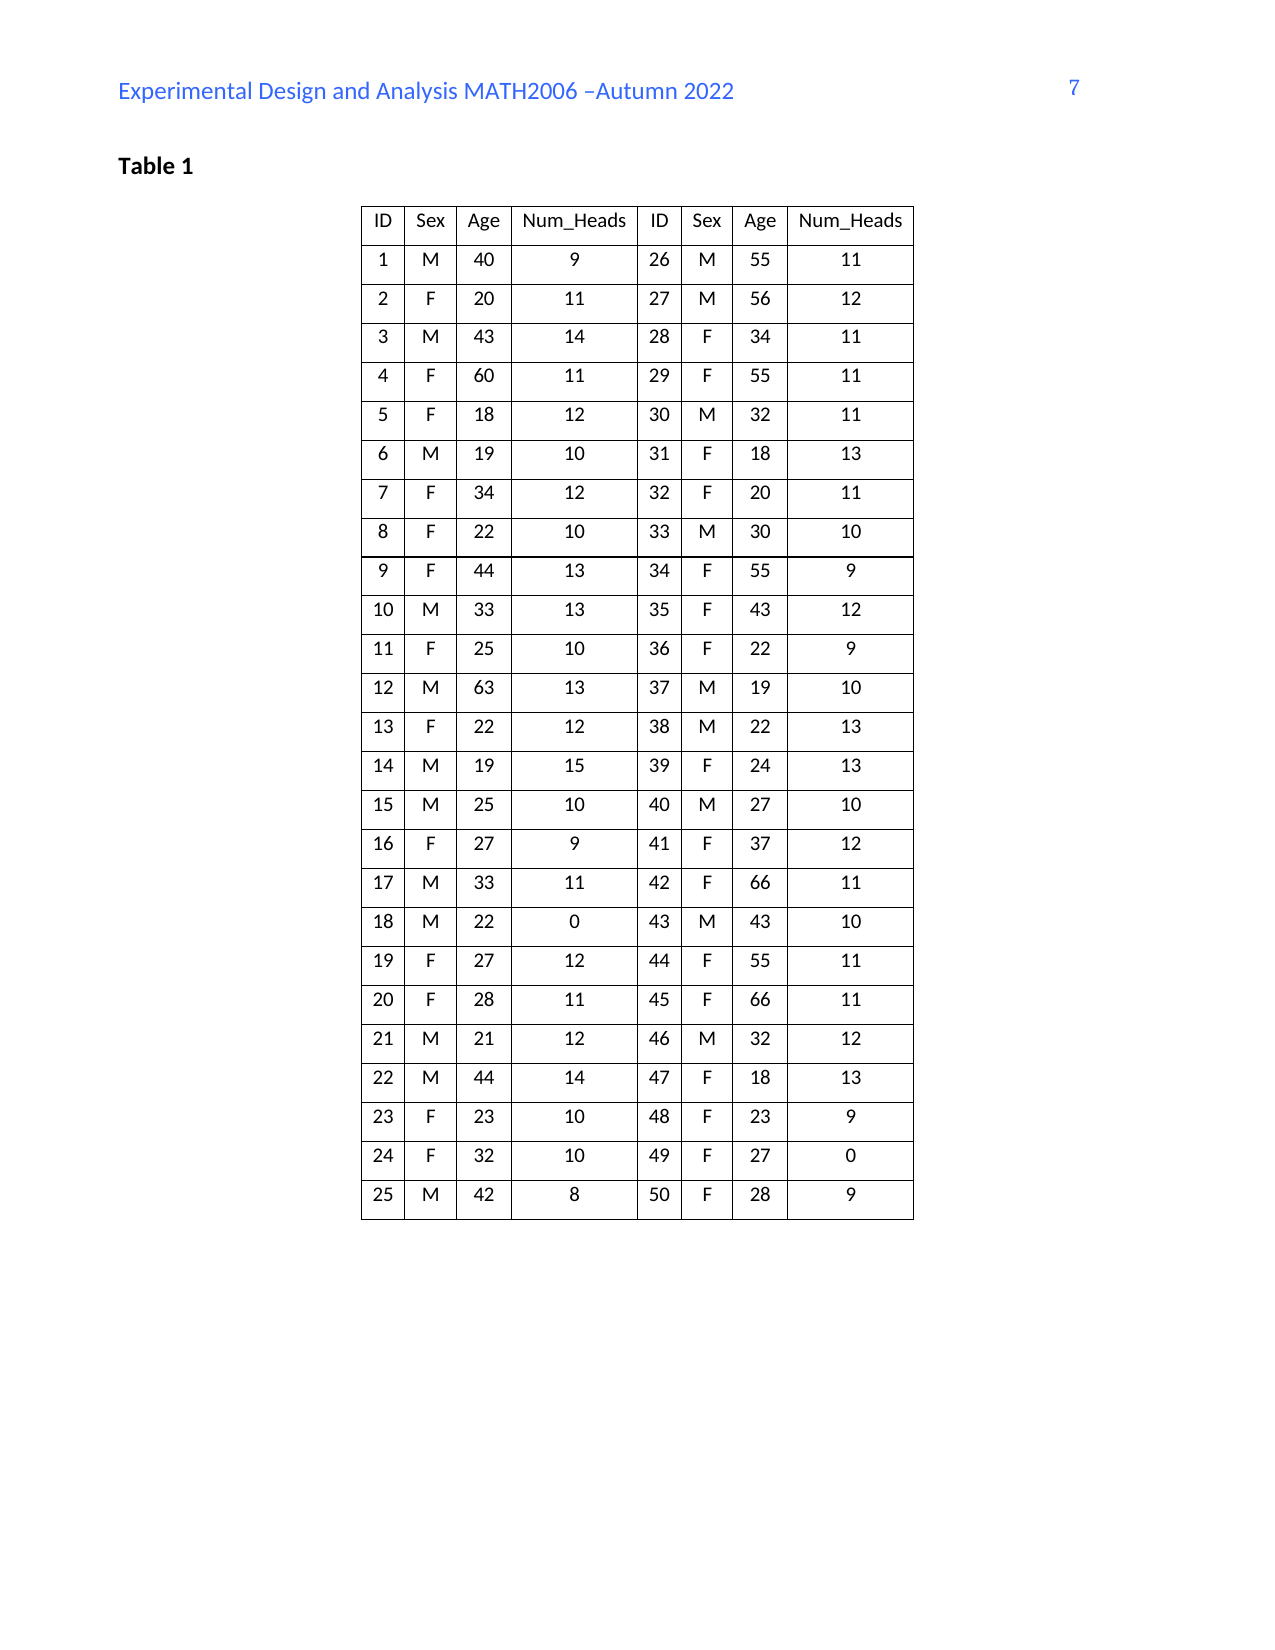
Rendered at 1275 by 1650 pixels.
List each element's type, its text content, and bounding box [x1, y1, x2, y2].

table_cell 27 [733, 1142, 787, 1180]
table_header Age [733, 207, 787, 245]
table_header Num_Heads [512, 207, 637, 245]
table_cell 18 [362, 908, 404, 946]
table_cell 55 [733, 363, 787, 401]
table_cell 32 [457, 1142, 511, 1180]
table_cell 12 [512, 480, 637, 517]
table_cell 28 [638, 324, 681, 362]
table_cell 34 [457, 480, 511, 517]
table_cell 43 [638, 908, 681, 946]
table_cell 28 [457, 986, 511, 1024]
table_cell 22 [362, 1064, 404, 1102]
table_cell 13 [512, 674, 637, 712]
table_cell M [682, 713, 732, 751]
table_cell 21 [457, 1025, 511, 1063]
table_cell 38 [638, 713, 681, 751]
table_cell 12 [512, 402, 637, 439]
table_cell 40 [638, 791, 681, 829]
table_cell M [405, 1181, 456, 1219]
table_cell 8 [512, 1181, 637, 1219]
table_cell 9 [512, 246, 637, 284]
table_cell 10 [788, 908, 913, 946]
table_cell 55 [733, 558, 787, 595]
table_cell 10 [512, 441, 637, 478]
table_cell M [405, 1064, 456, 1102]
table_cell F [405, 558, 456, 595]
table_cell M [682, 285, 732, 323]
table_header Num_Heads [788, 207, 913, 245]
table_cell 4 [362, 363, 404, 401]
table_cell M [405, 752, 456, 790]
table_cell 10 [512, 1103, 637, 1141]
table_header Sex [682, 207, 732, 245]
table_cell M [682, 1025, 732, 1063]
table_cell 23 [733, 1103, 787, 1141]
table_cell 17 [362, 869, 404, 907]
table_cell 9 [512, 830, 637, 868]
table_cell F [405, 830, 456, 868]
table_cell 11 [512, 869, 637, 907]
table_cell M [405, 246, 456, 284]
table_cell M [405, 674, 456, 712]
table_cell M [682, 402, 732, 439]
table_cell 7 [362, 480, 404, 517]
table_cell 22 [457, 713, 511, 751]
table_cell F [682, 1181, 732, 1219]
table_header Sex [405, 207, 456, 245]
table_cell 13 [512, 596, 637, 634]
table_cell F [405, 480, 456, 517]
table_cell 19 [457, 752, 511, 790]
table_cell 6 [362, 441, 404, 478]
table_cell 32 [733, 1025, 787, 1063]
table_cell 33 [638, 519, 681, 556]
table_cell 43 [733, 908, 787, 946]
table_cell 37 [638, 674, 681, 712]
table_cell 14 [512, 324, 637, 362]
table_cell 35 [638, 596, 681, 634]
table_header Age [457, 207, 511, 245]
table_cell F [405, 363, 456, 401]
table_cell 45 [638, 986, 681, 1024]
table_cell 19 [457, 441, 511, 478]
table_cell 10 [788, 519, 913, 556]
table_cell F [682, 1064, 732, 1102]
table_cell 12 [512, 947, 637, 985]
table_cell M [405, 324, 456, 362]
table_cell F [405, 947, 456, 985]
table_cell F [405, 635, 456, 673]
table_cell 19 [733, 674, 787, 712]
table_cell 20 [457, 285, 511, 323]
table_cell 11 [788, 869, 913, 907]
table_cell 18 [733, 441, 787, 478]
table_cell 9 [362, 558, 404, 595]
table_cell M [405, 1025, 456, 1063]
table_cell F [405, 285, 456, 323]
table_cell 11 [512, 986, 637, 1024]
table_cell 13 [788, 713, 913, 751]
table_cell 22 [457, 519, 511, 556]
table_cell 44 [457, 1064, 511, 1102]
table_cell 13 [362, 713, 404, 751]
table_cell 30 [733, 519, 787, 556]
table_cell 55 [733, 947, 787, 985]
table_cell 21 [362, 1025, 404, 1063]
table_cell 34 [638, 558, 681, 595]
table_cell 12 [788, 1025, 913, 1063]
table_cell 20 [733, 480, 787, 517]
table_cell 10 [512, 791, 637, 829]
table_cell 19 [362, 947, 404, 985]
table_cell 33 [457, 596, 511, 634]
table_cell 33 [457, 869, 511, 907]
table_cell 40 [457, 246, 511, 284]
table_cell 24 [733, 752, 787, 790]
table_cell 46 [638, 1025, 681, 1063]
table_cell M [682, 791, 732, 829]
table_cell 37 [733, 830, 787, 868]
table_cell 0 [788, 1142, 913, 1180]
table_cell F [682, 869, 732, 907]
table_cell M [682, 246, 732, 284]
table_cell 14 [512, 1064, 637, 1102]
table_cell 13 [512, 558, 637, 595]
table_cell 11 [512, 363, 637, 401]
table_cell 8 [362, 519, 404, 556]
table_cell 18 [733, 1064, 787, 1102]
table_cell 12 [512, 1025, 637, 1063]
table_cell M [405, 869, 456, 907]
table_cell 66 [733, 869, 787, 907]
table_cell 10 [512, 1142, 637, 1180]
table_cell 47 [638, 1064, 681, 1102]
table_cell 3 [362, 324, 404, 362]
table_cell F [682, 324, 732, 362]
table_cell 30 [638, 402, 681, 439]
table_header ID [362, 207, 404, 245]
table_cell 34 [733, 324, 787, 362]
table_cell 39 [638, 752, 681, 790]
table_cell 55 [733, 246, 787, 284]
table_cell 25 [457, 791, 511, 829]
table_cell M [405, 596, 456, 634]
table_cell 32 [733, 402, 787, 439]
table_cell 36 [638, 635, 681, 673]
table_cell 28 [733, 1181, 787, 1219]
table_cell 49 [638, 1142, 681, 1180]
table_cell M [405, 908, 456, 946]
table_cell 20 [362, 986, 404, 1024]
table_cell 43 [457, 324, 511, 362]
table_cell 11 [788, 363, 913, 401]
table_cell 48 [638, 1103, 681, 1141]
table_cell F [405, 1142, 456, 1180]
table_cell 12 [788, 830, 913, 868]
table_cell 23 [362, 1103, 404, 1141]
table_cell 10 [788, 674, 913, 712]
table_cell 0 [512, 908, 637, 946]
table_cell 25 [362, 1181, 404, 1219]
table_cell M [405, 791, 456, 829]
table_cell 11 [788, 480, 913, 517]
table_cell 25 [457, 635, 511, 673]
table_cell 50 [638, 1181, 681, 1219]
table_cell F [405, 519, 456, 556]
table_cell F [405, 1103, 456, 1141]
table_cell 16 [362, 830, 404, 868]
table_cell 9 [788, 1103, 913, 1141]
table_cell 26 [638, 246, 681, 284]
table_cell 15 [362, 791, 404, 829]
table_cell 13 [788, 752, 913, 790]
table_cell 9 [788, 558, 913, 595]
table_cell 60 [457, 363, 511, 401]
table_cell 12 [788, 285, 913, 323]
table_cell 42 [638, 869, 681, 907]
table_cell 11 [512, 285, 637, 323]
table_cell F [682, 480, 732, 517]
table_cell 12 [362, 674, 404, 712]
table_cell 1 [362, 246, 404, 284]
table_cell 10 [512, 519, 637, 556]
table_cell 42 [457, 1181, 511, 1219]
table_cell 10 [788, 791, 913, 829]
table_cell 43 [733, 596, 787, 634]
table_cell 2 [362, 285, 404, 323]
table_cell 23 [457, 1103, 511, 1141]
table_cell 32 [638, 480, 681, 517]
table_cell M [682, 908, 732, 946]
table_cell 22 [733, 635, 787, 673]
table_cell 10 [512, 635, 637, 673]
table_cell 18 [457, 402, 511, 439]
table_cell 5 [362, 402, 404, 439]
table_cell 13 [788, 441, 913, 478]
table_cell 44 [457, 558, 511, 595]
table_cell 44 [638, 947, 681, 985]
table_cell F [682, 752, 732, 790]
table_cell F [682, 830, 732, 868]
table_cell 11 [788, 246, 913, 284]
table_cell F [682, 947, 732, 985]
table_cell F [682, 635, 732, 673]
table_cell F [682, 558, 732, 595]
table_cell 14 [362, 752, 404, 790]
table_cell M [405, 441, 456, 478]
table_cell F [682, 1142, 732, 1180]
table_cell F [682, 363, 732, 401]
table_cell 11 [788, 986, 913, 1024]
table_cell 11 [788, 402, 913, 439]
table_cell F [405, 402, 456, 439]
table_cell F [682, 986, 732, 1024]
table_cell F [405, 986, 456, 1024]
table_cell M [682, 519, 732, 556]
table_cell F [682, 1103, 732, 1141]
table_cell 10 [362, 596, 404, 634]
table_cell 12 [512, 713, 637, 751]
table_cell 27 [733, 791, 787, 829]
table_cell 41 [638, 830, 681, 868]
table_header ID [638, 207, 681, 245]
table_cell 66 [733, 986, 787, 1024]
table_cell 29 [638, 363, 681, 401]
table_cell M [682, 674, 732, 712]
table_cell 27 [638, 285, 681, 323]
table_cell 27 [457, 830, 511, 868]
table_cell 11 [362, 635, 404, 673]
table_cell F [682, 596, 732, 634]
table_cell 63 [457, 674, 511, 712]
table_cell F [682, 441, 732, 478]
table_cell 11 [788, 947, 913, 985]
table_cell 11 [788, 324, 913, 362]
table_cell 13 [788, 1064, 913, 1102]
table_cell 56 [733, 285, 787, 323]
table_cell 24 [362, 1142, 404, 1180]
table_cell F [405, 713, 456, 751]
table_cell 9 [788, 1181, 913, 1219]
table_cell 12 [788, 596, 913, 634]
table_cell 22 [733, 713, 787, 751]
table_cell 31 [638, 441, 681, 478]
table_cell 27 [457, 947, 511, 985]
table_cell 9 [788, 635, 913, 673]
text Table 1 [118, 150, 1157, 181]
table_cell 22 [457, 908, 511, 946]
table_cell 15 [512, 752, 637, 790]
